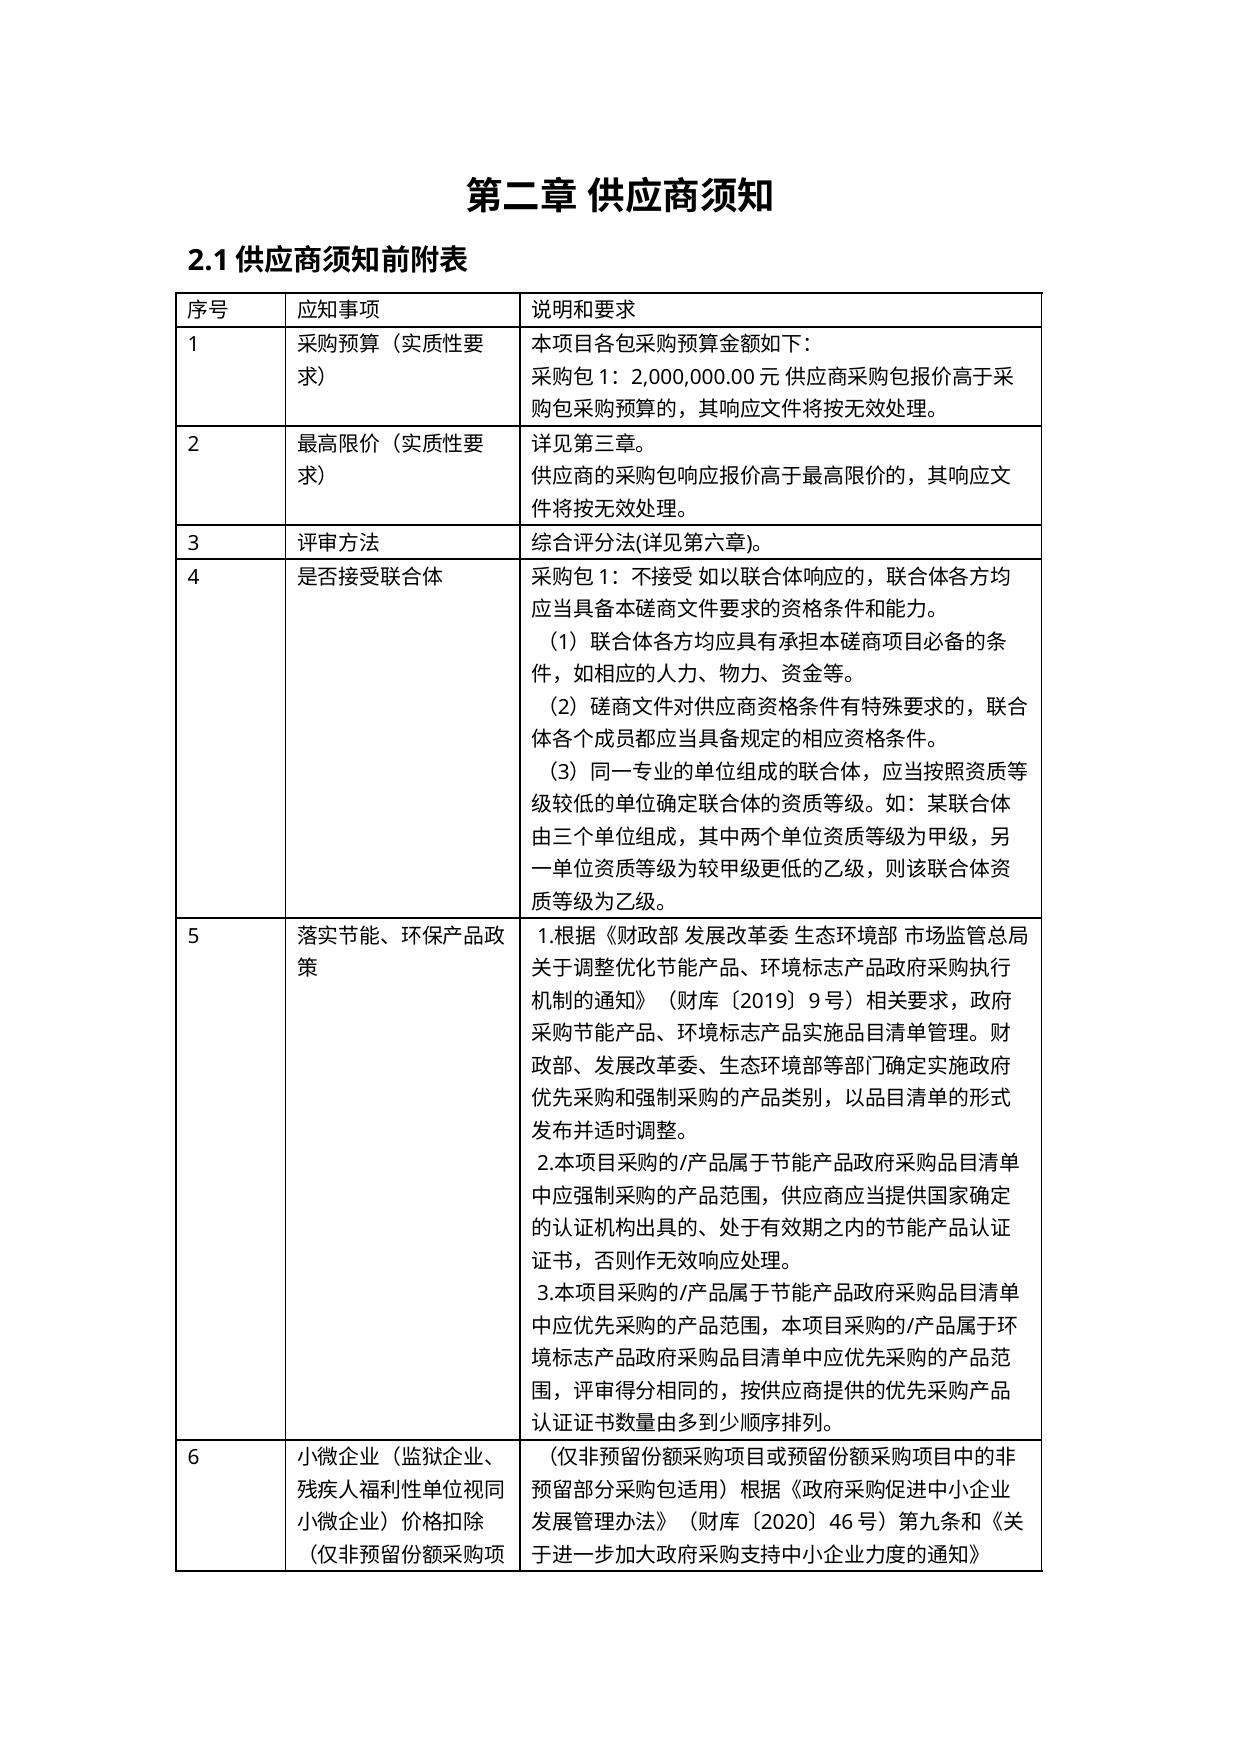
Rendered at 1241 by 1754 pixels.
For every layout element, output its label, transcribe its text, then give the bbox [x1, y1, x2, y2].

table_cell 采购预算（实质性要求） [286, 328, 519, 425]
table_cell 是否接受联合体 [286, 560, 519, 917]
table_cell 采购包1：不接受 如以联合体响应的，联合体各方均应当具备本磋商文件要求的资格条件和能力。 （1）联合体各方均应具有承担本磋商项目必备的条件，如相应的人力、物力、资金等。 （2）磋商文件对供应商资格条件有特殊要求的，联合体各个成员都应当具备规定的相应资格条件。 （3）同一专业的单位组成的联合体，应当按照资质等级较低的单位确定联合体的资质等级。如：某联合体由三个单位组成，其中两个单位资质等级为甲级，另一单位资质等级为较甲级更低的乙级，则该联合体资质等级为乙级。 [521, 560, 1041, 917]
table_header 说明和要求 [521, 294, 1041, 326]
table_cell 3 [177, 526, 285, 558]
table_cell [521, 1441, 1041, 1570]
table_cell 综合评分法(详见第六章)。 [521, 526, 1041, 558]
table_header 序号 [177, 294, 285, 326]
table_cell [286, 1441, 519, 1570]
table_header 应知事项 [286, 294, 519, 326]
text 2.1供应商须知前附表 [187, 227, 1053, 292]
table_cell 本项目各包采购预算金额如下： 采购包1：2,000,000.00元 供应商采购包报价高于采购包采购预算的，其响应文件将按无效处理。 [521, 328, 1041, 425]
table_cell 5 [177, 919, 285, 1439]
table_cell 最高限价（实质性要求） [286, 427, 519, 524]
table_cell 落实节能、环保产品政策 [286, 919, 519, 1439]
table_cell 2 [177, 427, 285, 524]
table_cell 评审方法 [286, 526, 519, 558]
table_cell 详见第三章。 供应商的采购包响应报价高于最高限价的，其响应文件将按无效处理。 [521, 427, 1041, 524]
table_cell 4 [177, 560, 285, 917]
table_cell 1 [177, 328, 285, 425]
table_cell 6 [177, 1441, 285, 1570]
text 第二章 供应商须知 [187, 162, 1053, 227]
table_cell 1.根据《财政部 发展改革委 生态环境部 市场监管总局关于调整优化节能产品、环境标志产品政府采购执行机制的通知》（财库〔2019〕9号）相关要求，政府采购节能产品、环境标志产品实施品目清单管理。财政部、发展改革委、生态环境部等部门确定实施政府优先采购和强制采购的产品类别，以品目清单的形式发布并适时调整。 2.本项目采购的/产品属于节能产品政府采购品目清单中应强制采购的产品范围，供应商应当提供国家确定的认证机构出具的、处于有效期之内的节能产品认证证书，否则作无效响应处理。 3.本项目采购的/产品属于节能产品政府采购品目清单中应优先采购的产品范围，本项目采购的/产品属于环境标志产品政府采购品目清单中应优先采购的产品范围，评审得分相同的，按供应商提供的优先采购产品认证证书数量由多到少顺序排列。 [521, 919, 1041, 1439]
